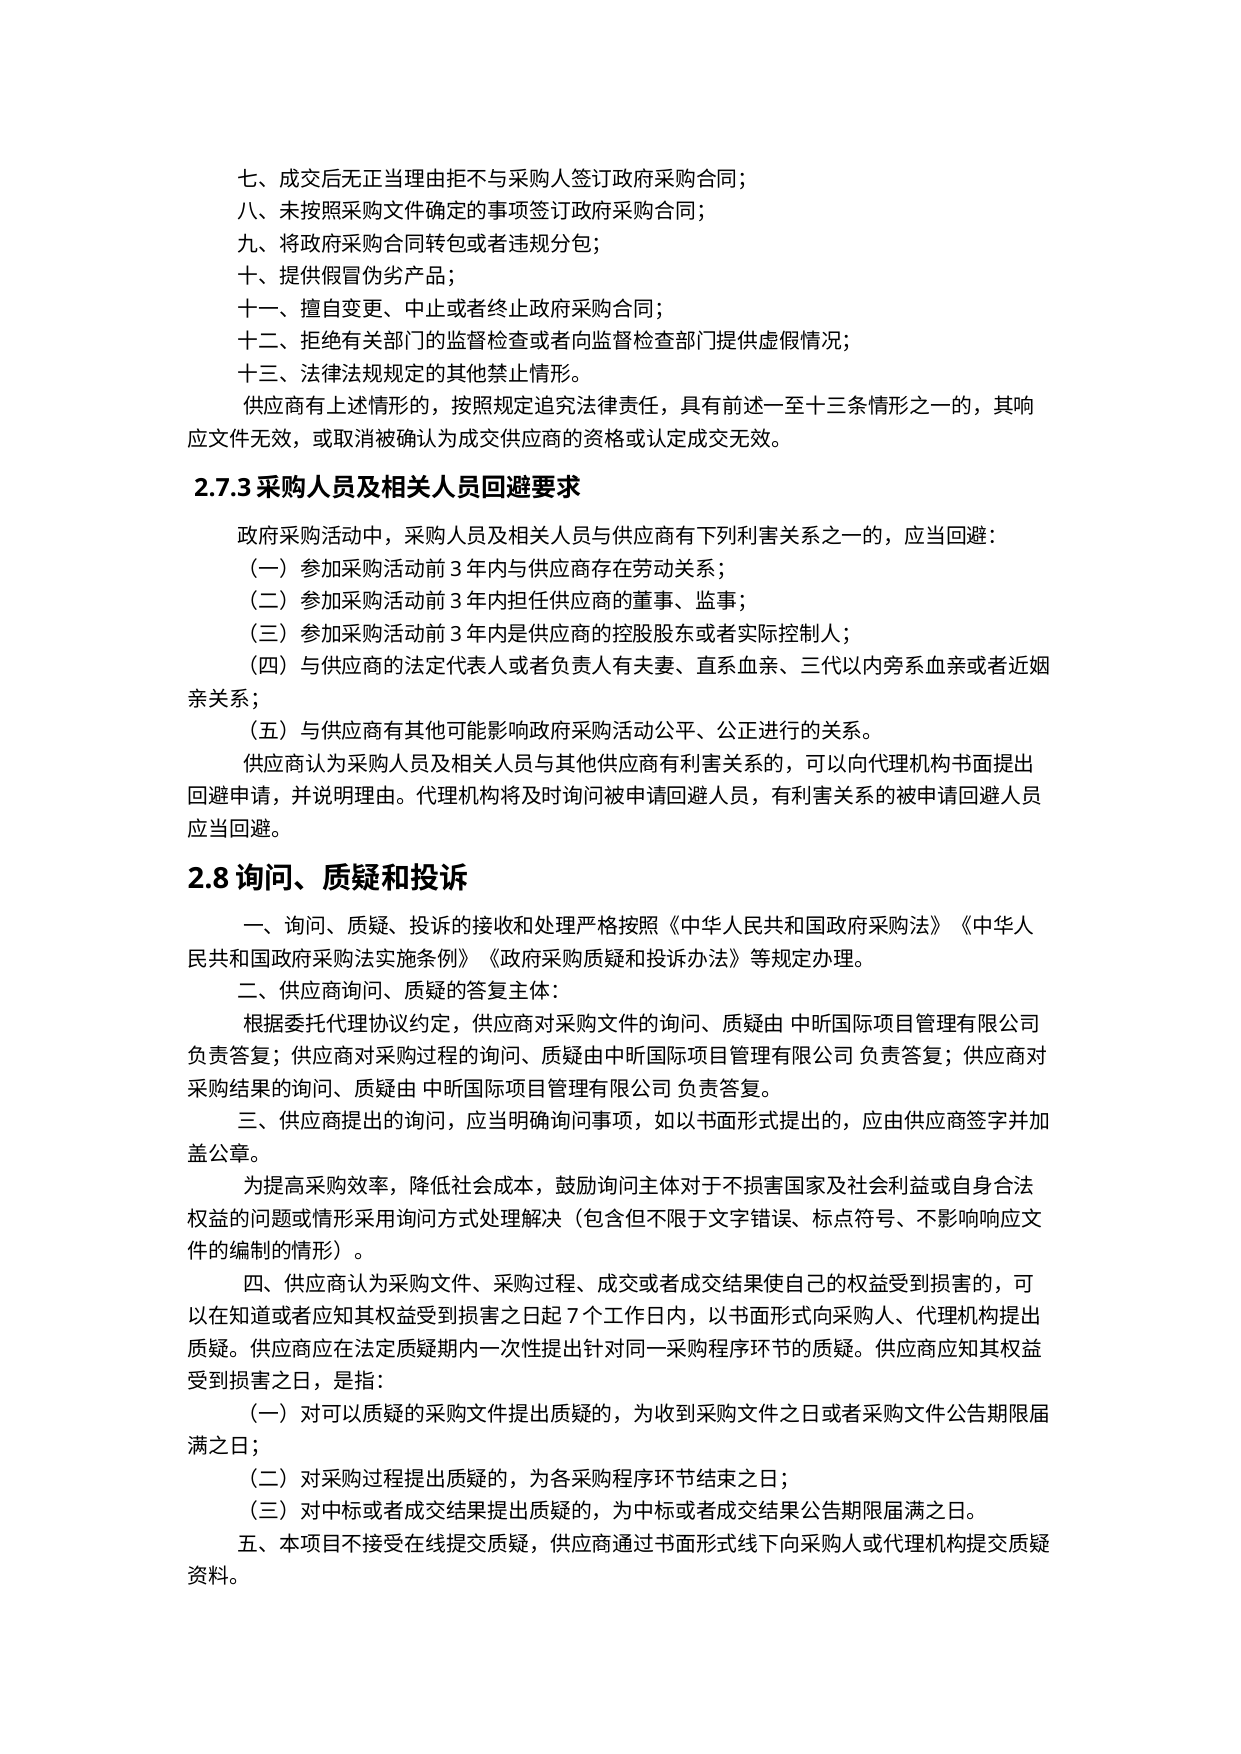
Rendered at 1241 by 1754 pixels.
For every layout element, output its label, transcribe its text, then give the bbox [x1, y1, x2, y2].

text 五、本项目不接受在线提交质疑，供应商通过书面形式线下向采购人或代理机构提交质疑资料。 [187, 1527, 1053, 1592]
text （四）与供应商的法定代表人或者负责人有夫妻、直系血亲、三代以内旁系血亲或者近姻亲关系； [187, 649, 1053, 714]
text 十、提供假冒伪劣产品； [187, 259, 1053, 292]
text 十一、擅自变更、中止或者终止政府采购合同； [187, 292, 1053, 324]
text 供应商认为采购人员及相关人员与其他供应商有利害关系的，可以向代理机构书面提出回避申请，并说明理由。代理机构将及时询问被申请回避人员，有利害关系的被申请回避人员应当回避。 [187, 747, 1053, 844]
text 七、成交后无正当理由拒不与采购人签订政府采购合同； [187, 162, 1053, 194]
text （三）参加采购活动前3年内是供应商的控股股东或者实际控制人； [187, 617, 1053, 649]
text 供应商有上述情形的，按照规定追究法律责任，具有前述一至十三条情形之一的，其响应文件无效，或取消被确认为成交供应商的资格或认定成交无效。 [187, 389, 1053, 454]
text 十二、拒绝有关部门的监督检查或者向监督检查部门提供虚假情况； [187, 324, 1053, 357]
text 根据委托代理协议约定，供应商对采购文件的询问、质疑由 中昕国际项目管理有限公司 负责答复；供应商对采购过程的询问、质疑由中昕国际项目管理有限公司 负责答复；供应商对采购结果的询问、质疑由 中昕国际项目管理有限公司 负责答复。 [187, 1007, 1053, 1104]
text 四、供应商认为采购文件、采购过程、成交或者成交结果使自己的权益受到损害的，可以在知道或者应知其权益受到损害之日起7个工作日内，以书面形式向采购人、代理机构提出质疑。供应商应在法定质疑期内一次性提出针对同一采购程序环节的质疑。供应商应知其权益受到损害之日，是指： [187, 1267, 1053, 1397]
text （五）与供应商有其他可能影响政府采购活动公平、公正进行的关系。 [187, 714, 1053, 747]
text 2.7.3采购人员及相关人员回避要求 [187, 454, 1053, 519]
text 2.8询问、质疑和投诉 [187, 844, 1053, 909]
text 一、询问、质疑、投诉的接收和处理严格按照《中华人民共和国政府采购法》《中华人民共和国政府采购法实施条例》《政府采购质疑和投诉办法》等规定办理。 [187, 909, 1053, 974]
text 十三、法律法规规定的其他禁止情形。 [187, 357, 1053, 389]
text 政府采购活动中，采购人员及相关人员与供应商有下列利害关系之一的，应当回避： [187, 519, 1053, 552]
text 三、供应商提出的询问，应当明确询问事项，如以书面形式提出的，应由供应商签字并加盖公章。 [187, 1104, 1053, 1169]
text 为提高采购效率，降低社会成本，鼓励询问主体对于不损害国家及社会利益或自身合法权益的问题或情形采用询问方式处理解决（包含但不限于文字错误、标点符号、不影响响应文件的编制的情形）。 [187, 1169, 1053, 1267]
text （二）参加采购活动前3年内担任供应商的董事、监事； [187, 584, 1053, 617]
text 二、供应商询问、质疑的答复主体： [187, 974, 1053, 1007]
text （二）对采购过程提出质疑的，为各采购程序环节结束之日； [187, 1462, 1053, 1494]
text （一）参加采购活动前3年内与供应商存在劳动关系； [187, 552, 1053, 584]
text （三）对中标或者成交结果提出质疑的，为中标或者成交结果公告期限届满之日。 [187, 1494, 1053, 1527]
text 八、未按照采购文件确定的事项签订政府采购合同； [187, 194, 1053, 227]
text 九、将政府采购合同转包或者违规分包； [187, 227, 1053, 259]
text （一）对可以质疑的采购文件提出质疑的，为收到采购文件之日或者采购文件公告期限届满之日； [187, 1397, 1053, 1462]
